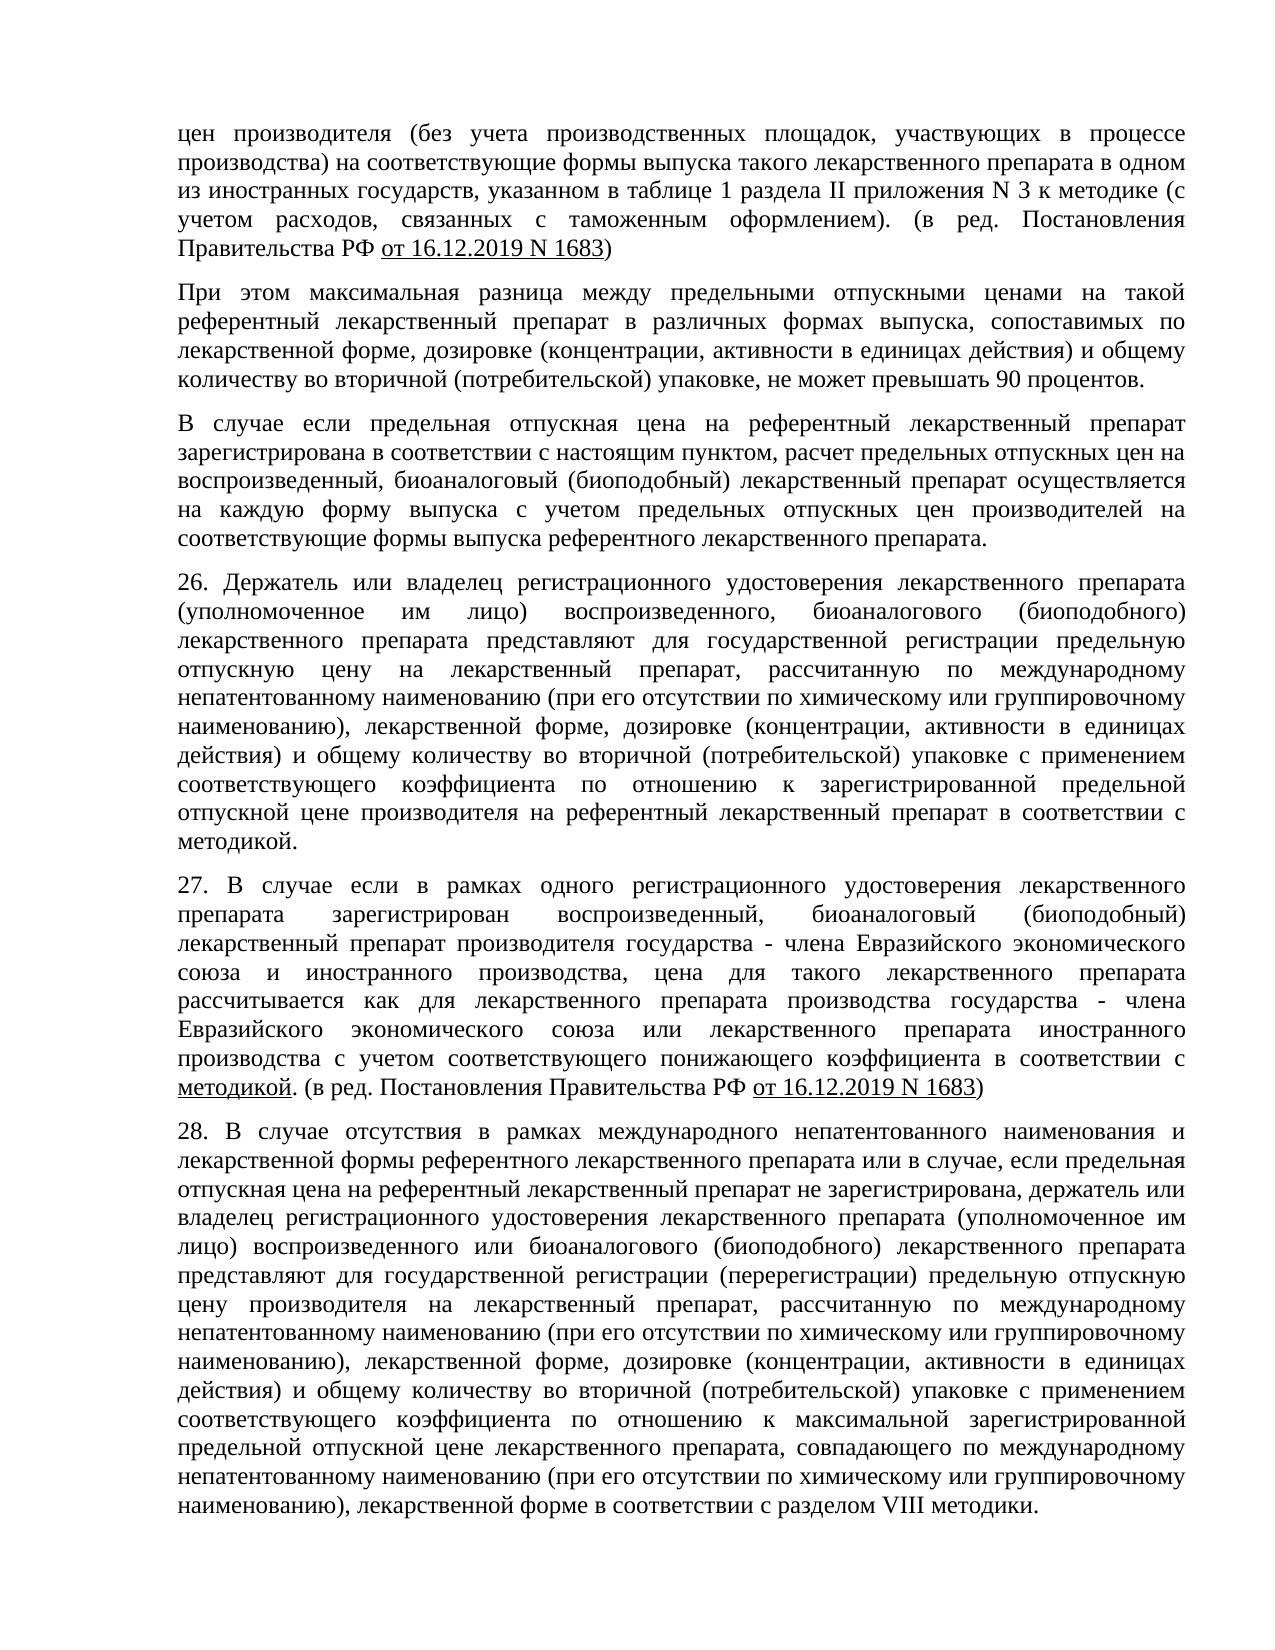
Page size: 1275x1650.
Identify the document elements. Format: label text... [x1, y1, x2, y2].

text В случае если предельная отпускная цена на референтный лекарственный препарат зарегистрирована в соответствии с настоящим пунктом, расчет предельных отпускных цен на воспроизведенный, биоаналоговый (биоподобный) лекарственный препарат осуществляется на каждую форму выпуска с учетом предельных отпускных цен производителей на соответствующие формы выпуска референтного лекарственного препарата. [177, 408, 1186, 552]
text 27. В случае если в рамках одного регистрационного удостоверения лекарственного препарата зарегистрирован воспроизведенный, биоаналоговый (биоподобный) лекарственный препарат производителя государства - члена Евразийского экономического союза и иностранного производства, цена для такого лекарственного препарата рассчитывается как для лекарственного препарата производства государства - члена Евразийского экономического союза или лекарственного препарата иностранного производства с учетом соответствующего понижающего коэффициента в соответствии с методикой. (в ред. Постановления Правительства РФ от 16.12.2019 N 1683) [177, 871, 1186, 1101]
text 28. В случае отсутствия в рамках международного непатентованного наименования и лекарственной формы референтного лекарственного препарата или в случае, если предельная отпускная цена на референтный лекарственный препарат не зарегистрирована, держатель или владелец регистрационного удостоверения лекарственного препарата (уполномоченное им лицо) воспроизведенного или биоаналогового (биоподобного) лекарственного препарата представляют для государственной регистрации (перерегистрации) предельную отпускную цену производителя на лекарственный препарат, рассчитанную по международному непатентованному наименованию (при его отсутствии по химическому или группировочному наименованию), лекарственной форме, дозировке (концентрации, активности в единицах действия) и общему количеству во вторичной (потребительской) упаковке с применением соответствующего коэффициента по отношению к максимальной зарегистрированной предельной отпускной цене лекарственного препарата, совпадающего по международному непатентованному наименованию (при его отсутствии по химическому или группировочному наименованию), лекарственной форме в соответствии с разделом VIII методики. [177, 1116, 1186, 1519]
text 26. Держатель или владелец регистрационного удостоверения лекарственного препарата (уполномоченное им лицо) воспроизведенного, биоаналогового (биоподобного) лекарственного препарата представляют для государственной регистрации предельную отпускную цену на лекарственный препарат, рассчитанную по международному непатентованному наименованию (при его отсутствии по химическому или группировочному наименованию), лекарственной форме, дозировке (концентрации, активности в единицах действия) и общему количеству во вторичной (потребительской) упаковке с применением соответствующего коэффициента по отношению к зарегистрированной предельной отпускной цене производителя на референтный лекарственный препарат в соответствии с методикой. [177, 567, 1186, 855]
text При этом максимальная разница между предельными отпускными ценами на такой референтный лекарственный препарат в различных формах выпуска, сопоставимых по лекарственной форме, дозировке (концентрации, активности в единицах действия) и общему количеству во вторичной (потребительской) упаковке, не может превышать 90 процентов. [177, 277, 1186, 392]
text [177, 118, 1186, 262]
